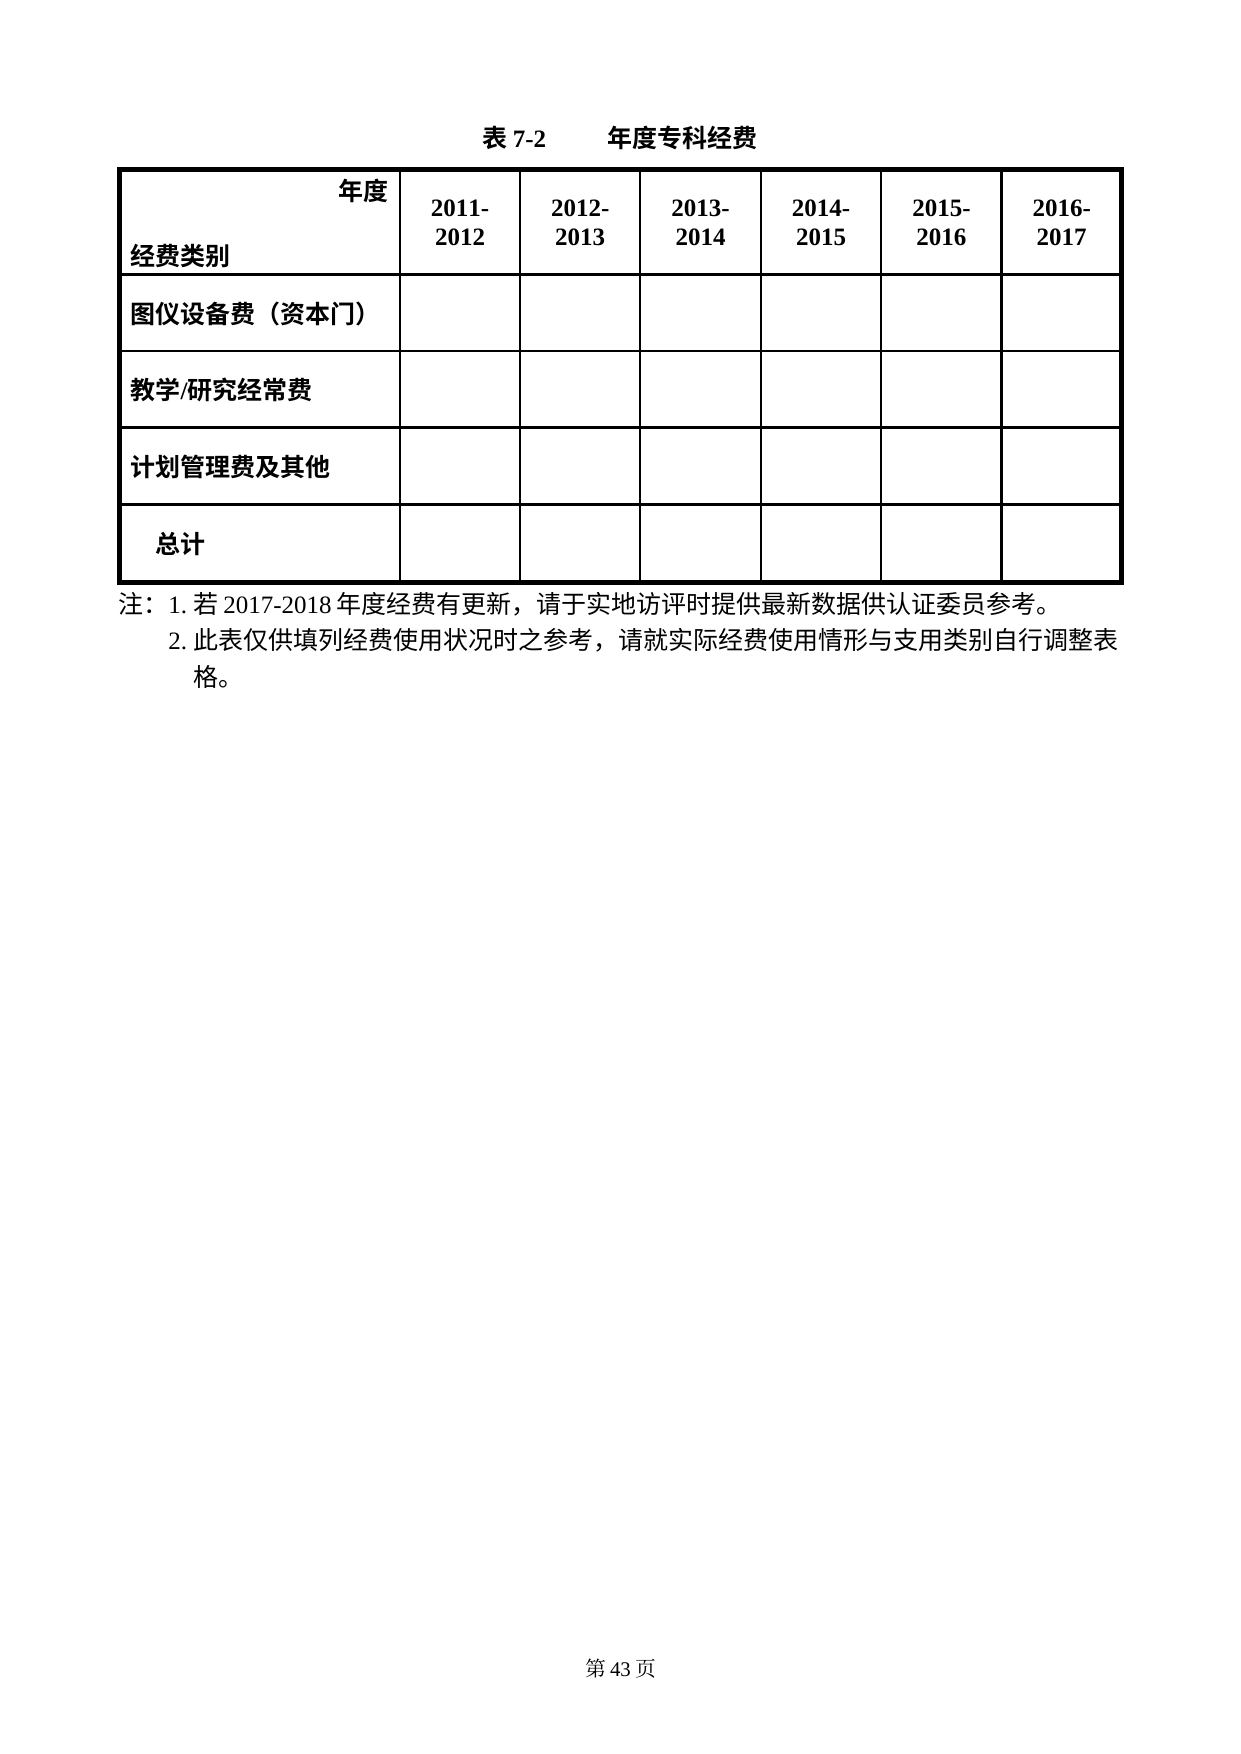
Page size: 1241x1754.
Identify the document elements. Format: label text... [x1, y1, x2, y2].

table_cell [762, 352, 880, 426]
table_cell 总计 [122, 506, 399, 580]
table_cell [521, 506, 639, 580]
text 表7-2 年度专科经费 [118, 118, 1122, 154]
table_cell [641, 429, 760, 503]
table_cell [1003, 506, 1119, 580]
table_header 2013-2014 [641, 172, 760, 273]
table_cell [641, 352, 760, 426]
table_cell [762, 506, 880, 580]
table_cell [521, 429, 639, 503]
table_cell [521, 276, 639, 349]
table_cell [882, 429, 1000, 503]
table_cell [882, 276, 1000, 349]
table_cell [641, 276, 760, 349]
table_cell [1003, 276, 1119, 349]
table_cell [401, 352, 519, 426]
table_cell [1003, 429, 1119, 503]
table_cell 计划管理费及其他 [122, 429, 399, 503]
text 2. 此表仅供填列经费使用状况时之参考，请就实际经费使用情形与支用类别自行调整表格。 [118, 621, 1122, 693]
text 注：1. 若2017-2018年度经费有更新，请于实地访评时提供最新数据供认证委员参考。 [118, 585, 1122, 621]
table_cell 图仪设备费（资本门） [122, 276, 399, 349]
table_cell [401, 429, 519, 503]
table_cell [401, 506, 519, 580]
table_cell [882, 352, 1000, 426]
table_header 2015-2016 [882, 172, 1000, 273]
table_cell [521, 352, 639, 426]
table_header 2014-2015 [762, 172, 880, 273]
table_cell [882, 506, 1000, 580]
table_cell [762, 429, 880, 503]
table_header 2011-2012 [401, 172, 519, 273]
table_header 2016-2017 [1003, 172, 1119, 273]
table_cell [401, 276, 519, 349]
table_cell [641, 506, 760, 580]
table_header 年度 经费类别 [122, 172, 399, 273]
table_cell [1003, 352, 1119, 426]
table_cell 教学/研究经常费 [122, 352, 399, 426]
table_header 2012-2013 [521, 172, 639, 273]
table_cell [762, 276, 880, 349]
